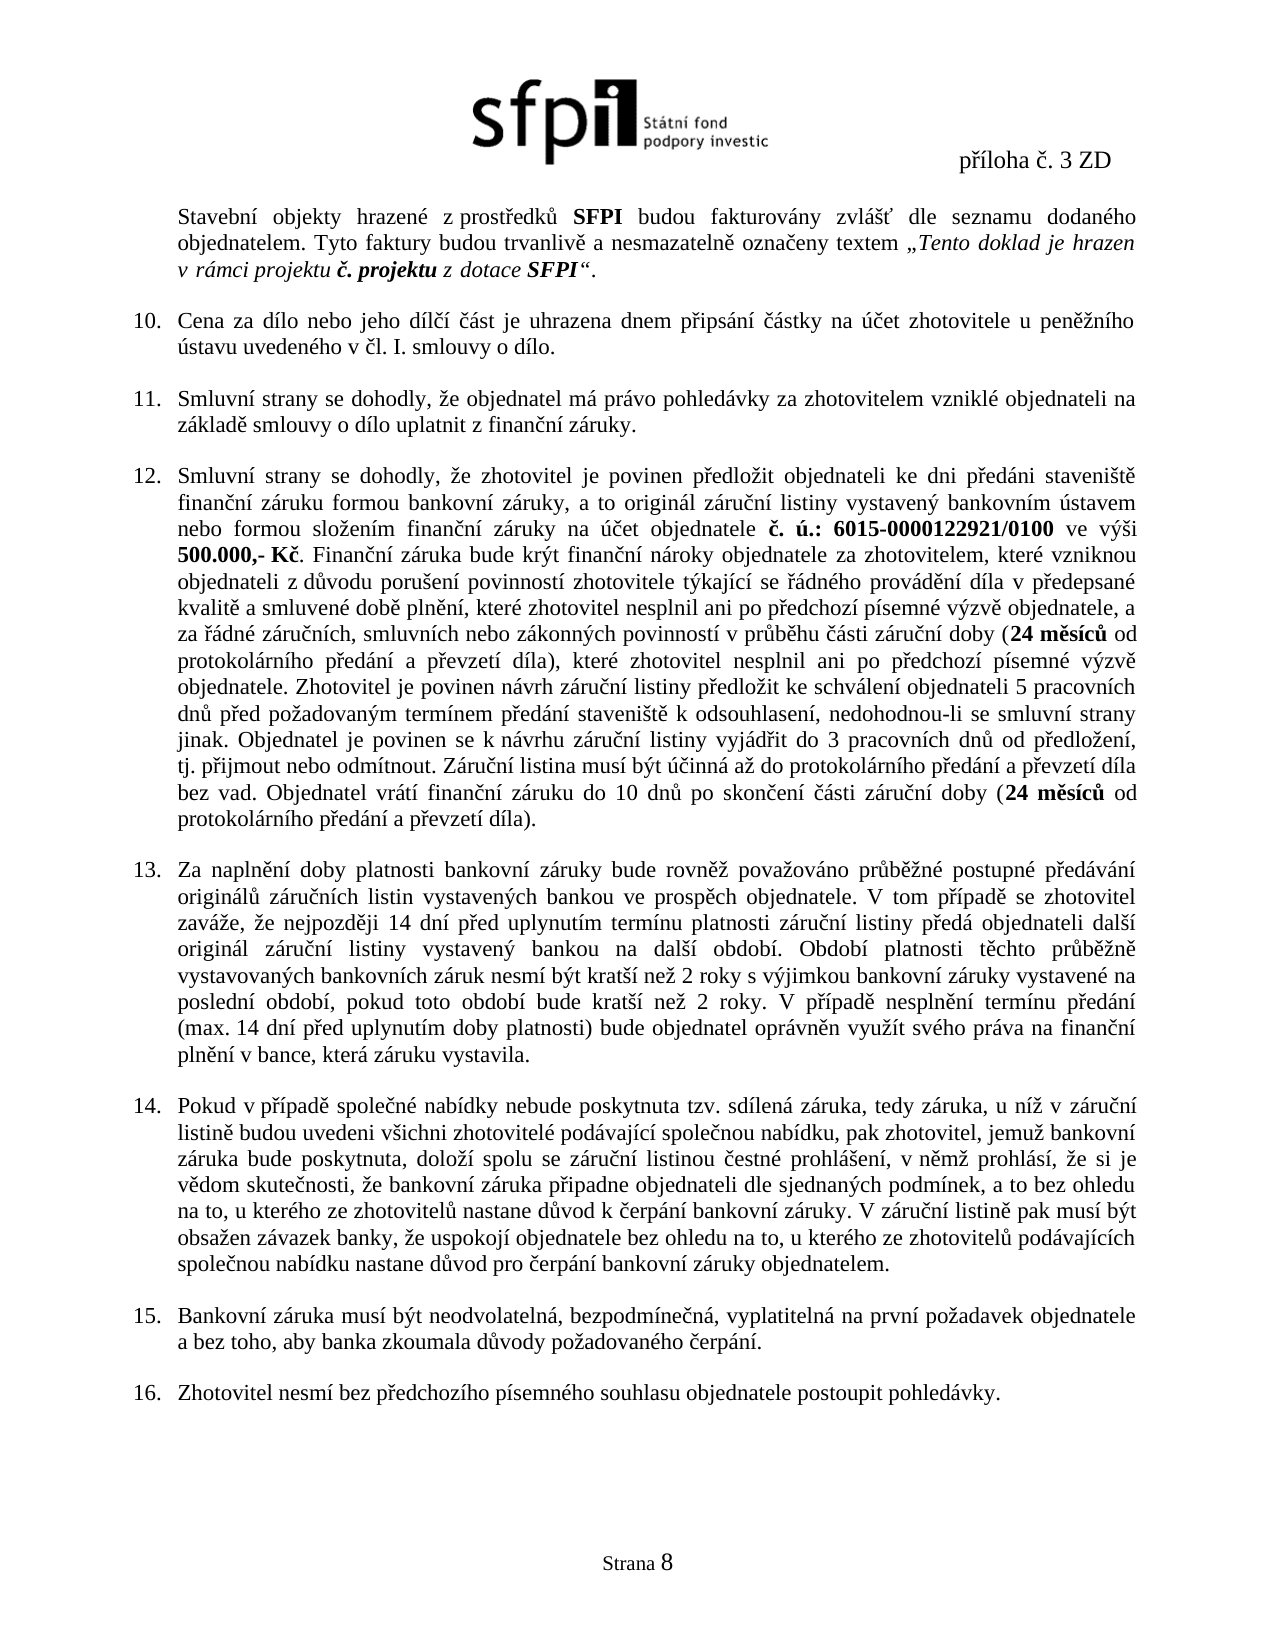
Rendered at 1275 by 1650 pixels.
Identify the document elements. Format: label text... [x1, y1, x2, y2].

list Pokud v případě společné nabídky nebude poskytnuta tzv. sdílená záruka, tedy záruka, u níž v záruční listině budou uvedeni všichni zhotovitelé podávající společnou nabídku, pak zhotovitel, jemuž bankovní záruka bude poskytnuta, doloží spolu se záruční listinou čestné prohlášení, v němž prohlásí, že si je vědom skutečnosti, že bankovní záruka připadne objednateli dle sjednaných podmínek, a to bez ohledu na to, u kterého ze zhotovitelů nastane důvod k čerpání bankovní záruky. V záruční listině pak musí být obsažen závazek banky, že uspokojí objednatele bez ohledu na to, u kterého ze zhotovitelů podávajících společnou nabídku nastane důvod pro čerpání bankovní záruky objednatelem. [133, 1092, 1137, 1277]
list Zhotovitel nesmí bez předchozího písemného souhlasu objednatele postoupit pohledávky. [133, 1379, 1137, 1406]
list Cena za dílo nebo jeho dílčí část je uhrazena dnem připsání částky na účet zhotovitele u peněžního ústavu uvedeného v čl. I. smlouvy o dílo. [133, 307, 1137, 360]
list Stavební objekty hrazené z prostředků SFPI budou fakturovány zvlášť dle seznamu dodaného objednatelem. Tyto faktury budou trvanlivě a nesmazatelně označeny textem „Tento doklad je hrazen v rámci projektu č. projektu z dotace SFPI“. [177, 203, 1137, 282]
list Bankovní záruka musí být neodvolatelná, bezpodmínečná, vyplatitelná na první požadavek objednatele a bez toho, aby banka zkoumala důvody požadovaného čerpání. [133, 1302, 1137, 1354]
list Za naplnění doby platnosti bankovní záruky bude rovněž považováno průběžné postupné předávání originálů záručních listin vystavených bankou ve prospěch objednatele. V tom případě se zhotovitel zaváže, že nejpozději 14 dní před uplynutím termínu platnosti záruční listiny předá objednateli další originál záruční listiny vystavený bankou na další období. Období platnosti těchto průběžně vystavovaných bankovních záruk nesmí být kratší než 2 roky s výjimkou bankovní záruky vystavené na poslední období, pokud toto období bude kratší než 2 roky. V případě nesplnění termínu předání (max. 14 dní před uplynutím doby platnosti) bude objednatel oprávněn využít svého práva na finanční plnění v bance, která záruku vystavila. [133, 856, 1137, 1067]
picture [470, 73, 771, 169]
list Smluvní strany se dohodly, že objednatel má právo pohledávky za zhotovitelem vzniklé objednateli na základě smlouvy o dílo uplatnit z finanční záruky. [133, 385, 1137, 437]
list Smluvní strany se dohodly, že zhotovitel je povinen předložit objednateli ke dni předáni staveniště finanční záruku formou bankovní záruky, a to originál záruční listiny vystavený bankovním ústavem nebo formou složením finanční záruky na účet objednatele č. ú.: 6015-0000122921/0100 ve výši 500.000,- Kč. Finanční záruka bude krýt finanční nároky objednatele za zhotovitelem, které vzniknou objednateli z důvodu porušení povinností zhotovitele týkající se řádného provádění díla v předepsané kvalitě a smluvené době plnění, které zhotovitel nesplnil ani po předchozí písemné výzvě objednatele, a za řádné záručních, smluvních nebo zákonných povinností v průběhu části záruční doby (24 měsíců od protokolárního předání a převzetí díla), které zhotovitel nesplnil ani po předchozí písemné výzvě objednatele. Zhotovitel je povinen návrh záruční listiny předložit ke schválení objednateli 5 pracovních dnů před požadovaným termínem předání staveniště k odsouhlasení, nedohodnou-li se smluvní strany jinak. Objednatel je povinen se k návrhu záruční listiny vyjádřit do 3 pracovních dnů od předložení, tj. přijmout nebo odmítnout. Záruční listina musí být účinná až do protokolárního předání a převzetí díla bez vad. Objednatel vrátí finanční záruku do 10 dnů po skončení části záruční doby (24 měsíců od protokolárního předání a převzetí díla). [133, 462, 1137, 831]
